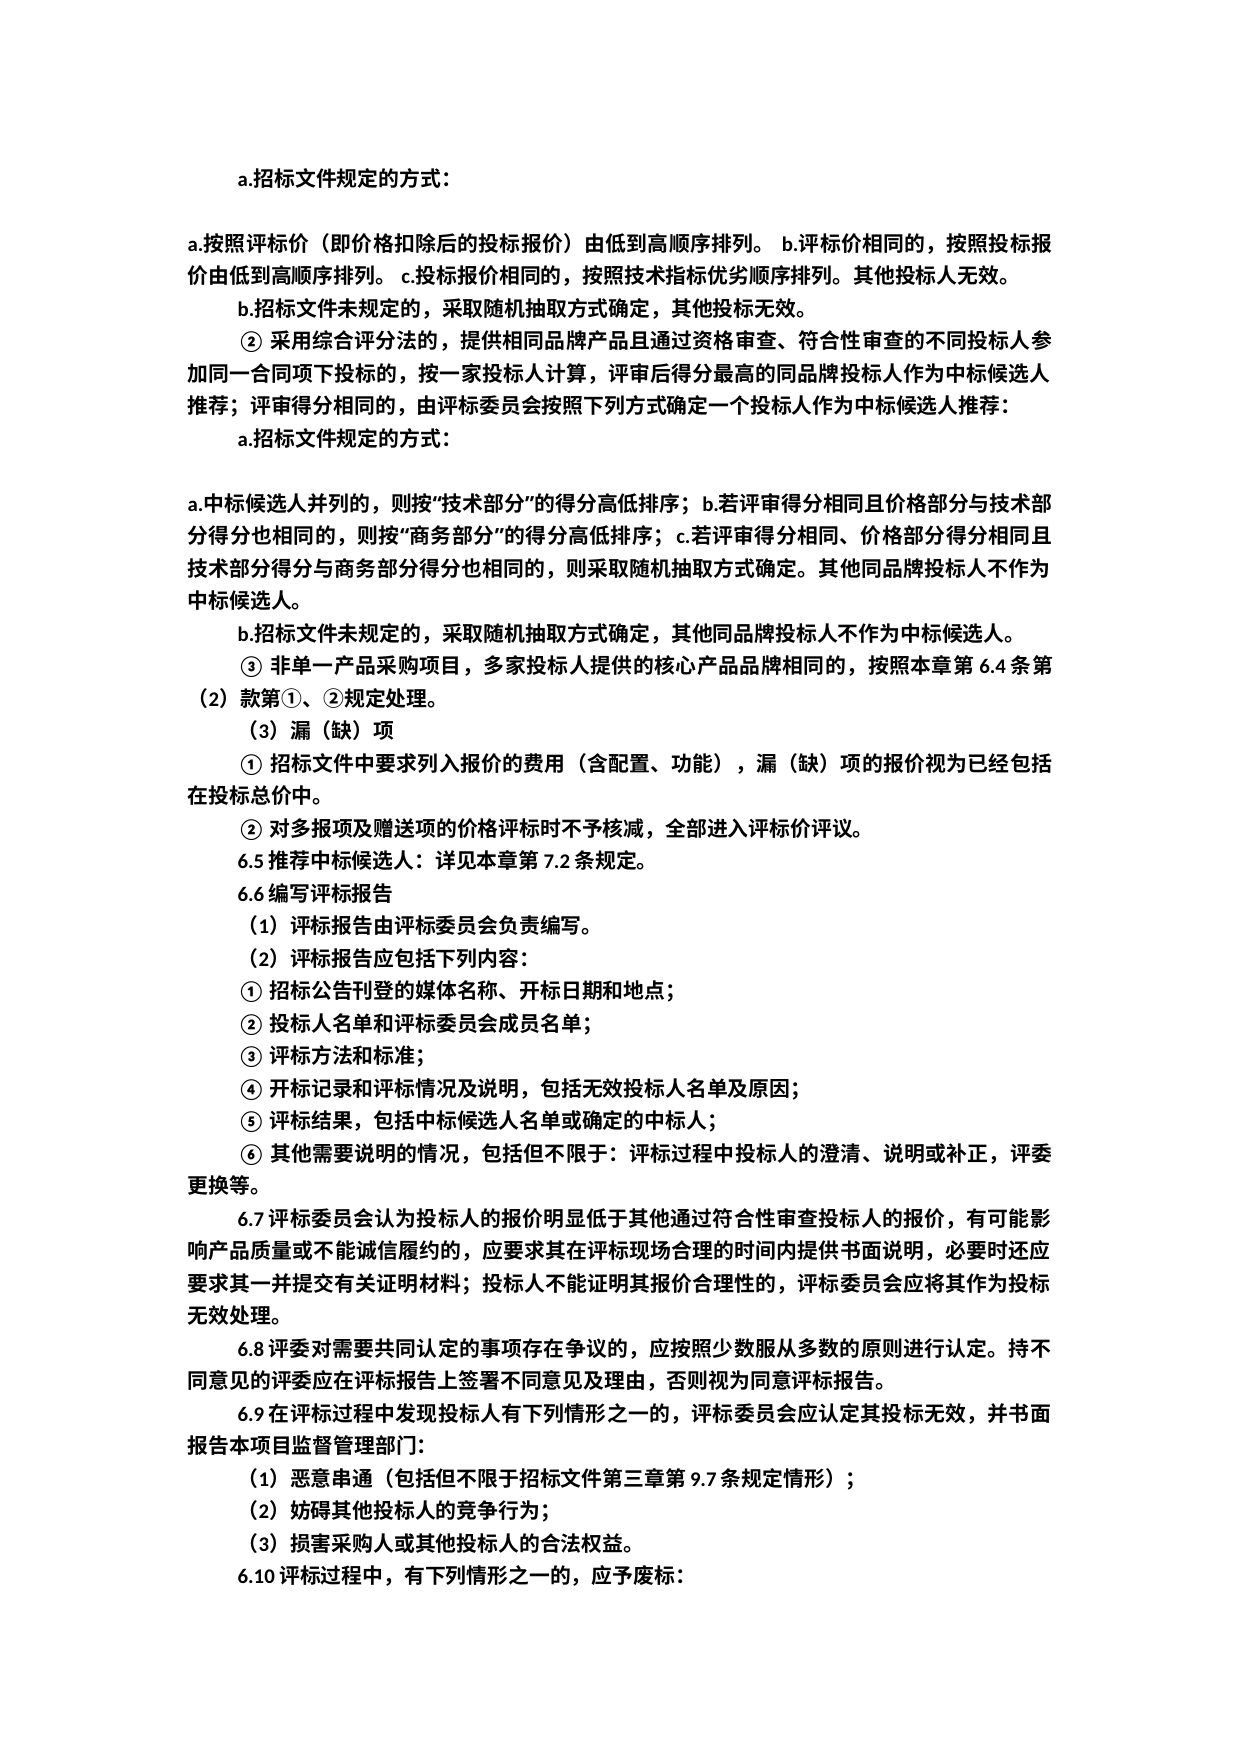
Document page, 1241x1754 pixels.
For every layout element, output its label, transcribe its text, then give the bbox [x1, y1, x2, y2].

text ②采用综合评分法的，提供相同品牌产品且通过资格审查、符合性审查的不同投标人参加同一合同项下投标的，按一家投标人计算，评审后得分最高的同品牌投标人作为中标候选人推荐；评审得分相同的，由评标委员会按照下列方式确定一个投标人作为中标候选人推荐： [187, 324, 1053, 422]
text 6.9在评标过程中发现投标人有下列情形之一的，评标委员会应认定其投标无效，并书面报告本项目监督管理部门： [187, 1397, 1053, 1462]
text 6.7评标委员会认为投标人的报价明显低于其他通过符合性审查投标人的报价，有可能影响产品质量或不能诚信履约的，应要求其在评标现场合理的时间内提供书面说明，必要时还应要求其一并提交有关证明材料；投标人不能证明其报价合理性的，评标委员会应将其作为投标无效处理。 [187, 1202, 1053, 1332]
text ③非单一产品采购项目，多家投标人提供的核心产品品牌相同的，按照本章第6.4条第（2）款第①、②规定处理。 [187, 649, 1053, 714]
text （2）评标报告应包括下列内容： [187, 942, 1053, 974]
text ①招标文件中要求列入报价的费用（含配置、功能），漏（缺）项的报价视为已经包括在投标总价中。 [187, 747, 1053, 812]
text a.中标候选人并列的，则按“技术部分”的得分高低排序；b.若评审得分相同且价格部分与技术部分得分也相同的，则按“商务部分”的得分高低排序；c.若评审得分相同、价格部分得分相同且技术部分得分与商务部分得分也相同的，则采取随机抽取方式确定。其他同品牌投标人不作为中标候选人。 [187, 487, 1053, 617]
text ③评标方法和标准； [187, 1039, 1053, 1072]
text a.招标文件规定的方式： [187, 422, 1053, 454]
text ①招标公告刊登的媒体名称、开标日期和地点； [187, 974, 1053, 1007]
text （3）损害采购人或其他投标人的合法权益。 [187, 1527, 1053, 1559]
text b.招标文件未规定的，采取随机抽取方式确定，其他投标无效。 [187, 292, 1053, 324]
text ②投标人名单和评标委员会成员名单； [187, 1007, 1053, 1039]
text b.招标文件未规定的，采取随机抽取方式确定，其他同品牌投标人不作为中标候选人。 [187, 617, 1053, 649]
text ②对多报项及赠送项的价格评标时不予核减，全部进入评标价评议。 [187, 812, 1053, 844]
text ④开标记录和评标情况及说明，包括无效投标人名单及原因； [187, 1072, 1053, 1104]
text 6.5推荐中标候选人：详见本章第7.2条规定。 [187, 844, 1053, 877]
text 6.6编写评标报告 [187, 877, 1053, 909]
text 6.8评委对需要共同认定的事项存在争议的，应按照少数服从多数的原则进行认定。持不同意见的评委应在评标报告上签署不同意见及理由，否则视为同意评标报告。 [187, 1332, 1053, 1397]
text a.按照评标价（即价格扣除后的投标报价）由低到高顺序排列。 b.评标价相同的，按照投标报价由低到高顺序排列。 c.投标报价相同的，按照技术指标优劣顺序排列。其他投标人无效。 [187, 227, 1053, 292]
text （2）妨碍其他投标人的竞争行为； [187, 1494, 1053, 1527]
text ⑥其他需要说明的情况，包括但不限于：评标过程中投标人的澄清、说明或补正，评委更换等。 [187, 1137, 1053, 1202]
text （3）漏（缺）项 [187, 714, 1053, 747]
text 6.10评标过程中，有下列情形之一的，应予废标： [187, 1559, 1053, 1592]
text ⑤评标结果，包括中标候选人名单或确定的中标人； [187, 1104, 1053, 1137]
text （1）评标报告由评标委员会负责编写。 [187, 909, 1053, 942]
text （1）恶意串通（包括但不限于招标文件第三章第9.7条规定情形）； [187, 1462, 1053, 1494]
text a.招标文件规定的方式： [187, 162, 1053, 194]
